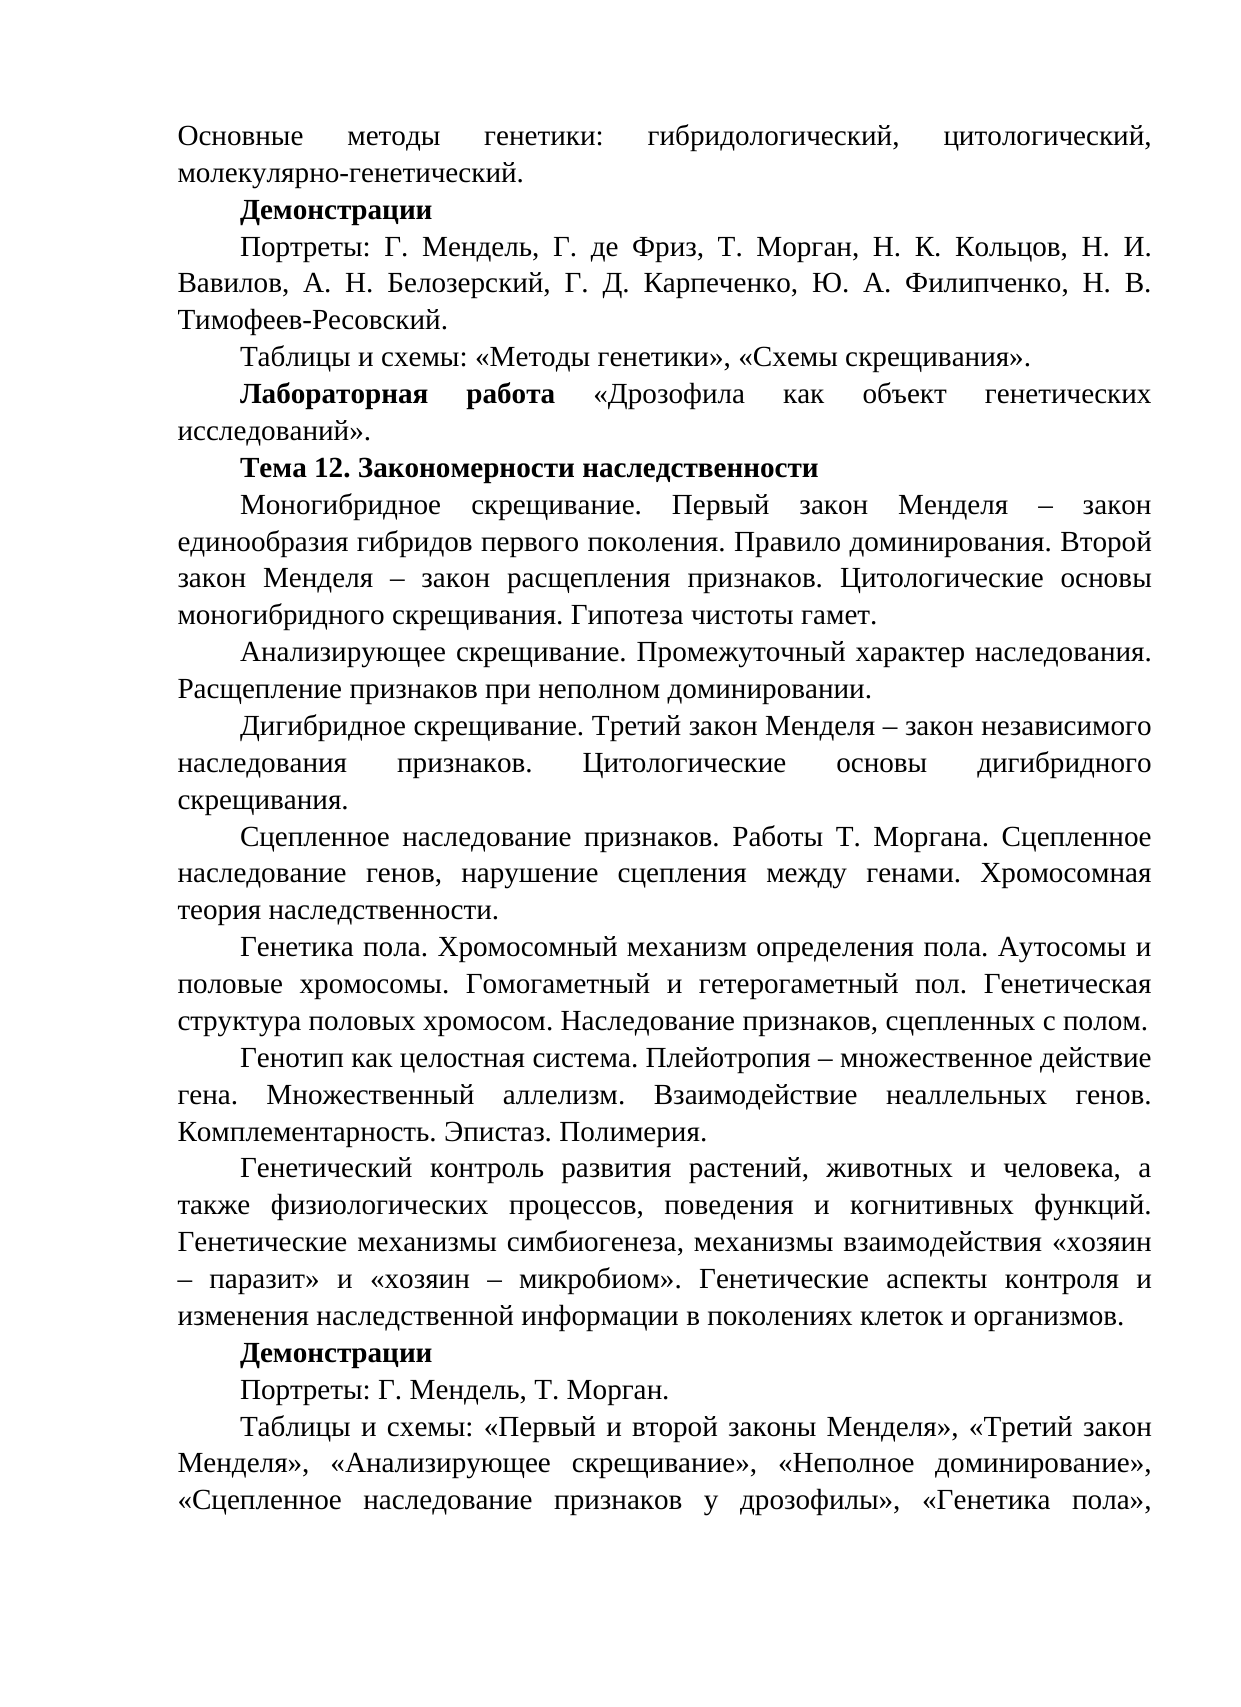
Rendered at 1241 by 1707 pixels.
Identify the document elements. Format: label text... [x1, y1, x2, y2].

text Генетика пола. Хромосомный механизм определения пола. Аутосомы и половые хромосомы. Гомогаметный и гетерогаметный пол. Генетическая структура половых хромосом. Наследование признаков, сцепленных с полом. [177, 929, 1152, 1037]
text Тема 12. Закономерности наследственности [177, 450, 1152, 483]
text Дигибридное скрещивание. Третий закон Менделя – закон независимого наследования признаков. Цитологические основы дигибридного скрещивания. [177, 708, 1152, 815]
text Генотип как целостная система. Плейотропия – множественное действие гена. Множественный аллелизм. Взаимодействие неаллельных генов. Комплементарность. Эпистаз. Полимерия. [177, 1040, 1152, 1147]
text Сцепленное наследование признаков. Работы Т. Моргана. Сцепленное наследование генов, нарушение сцепления между генами. Хромосомная теория наследственности. [177, 819, 1152, 926]
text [177, 118, 1152, 188]
text Моногибридное скрещивание. Первый закон Менделя – закон единообразия гибридов первого поколения. Правило доминирования. Второй закон Менделя – закон расщепления признаков. Цитологические основы моногибридного скрещивания. Гипотеза чистоты гамет. [177, 487, 1152, 631]
text Анализирующее скрещивание. Промежуточный характер наследования. Расщепление признаков при неполном доминировании. [177, 634, 1152, 705]
text Лабораторная работа «Дрозофила как объект генетических исследований». [177, 376, 1152, 447]
text Демонстрации [177, 192, 1152, 225]
text Портреты: Г. Мендель, Т. Морган. [177, 1372, 1152, 1405]
text Таблицы и схемы: «Методы генетики», «Схемы скрещивания». [177, 339, 1152, 373]
text Портреты: Г. Мендель, Г. де Фриз, Т. Морган, Н. К. Кольцов, Н. И. Вавилов, А. Н. Белозерский, Г. Д. Карпеченко, Ю. А. Филипченко, Н. В. Тимофеев-Ресовский. [177, 229, 1152, 336]
text Генетический контроль развития растений, животных и человека, а также физиологических процессов, поведения и когнитивных функций. Генетические механизмы симбиогенеза, механизмы взаимодействия «хозяин – паразит» и «хозяин – микробиом». Генетические аспекты контроля и изменения наследственной информации в поколениях клеток и организмов. [177, 1151, 1152, 1332]
text Демонстрации [177, 1335, 1152, 1368]
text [177, 1409, 1152, 1516]
